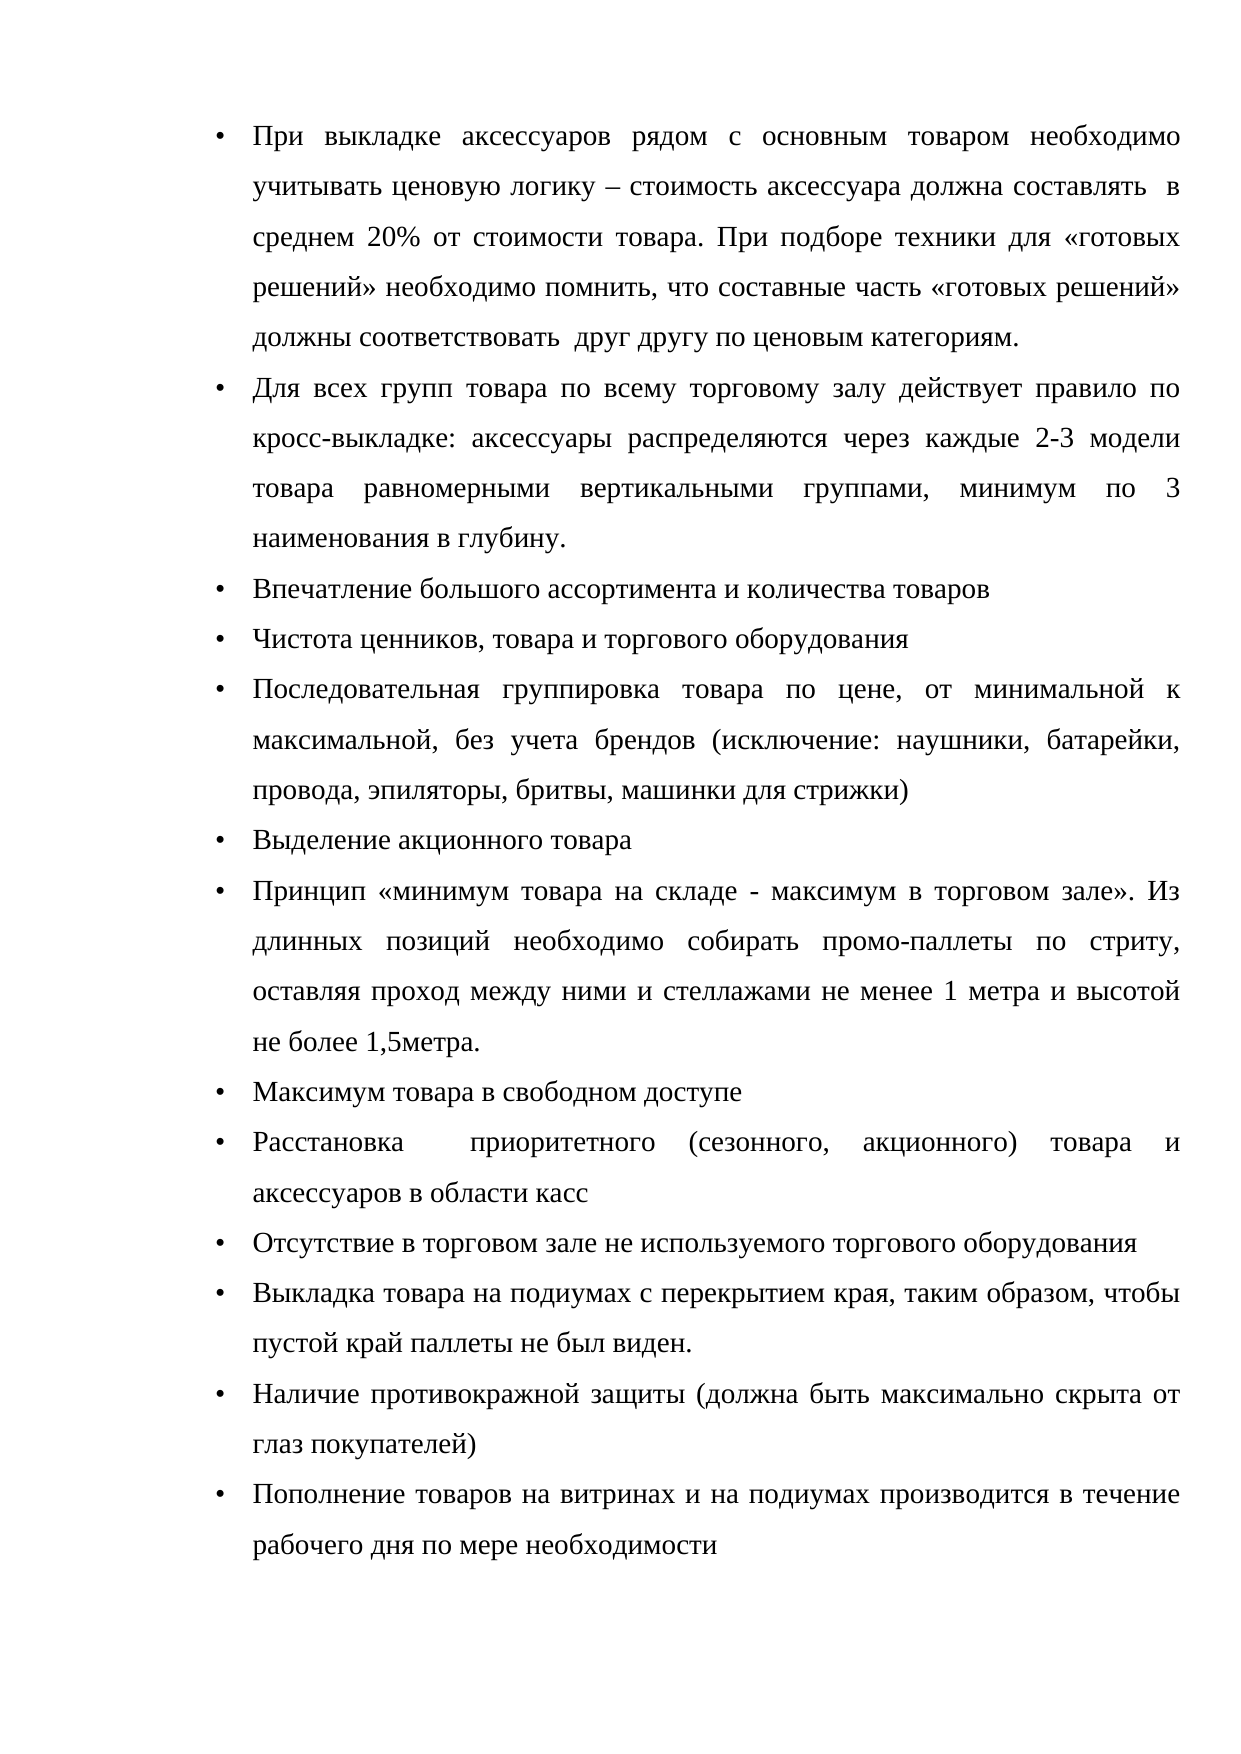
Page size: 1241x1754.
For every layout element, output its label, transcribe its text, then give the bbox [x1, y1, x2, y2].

list Наличие противокражной защиты (должна быть максимально скрыта от глаз покупателей) [215, 1376, 1181, 1460]
list Максимум товара в свободном доступе [215, 1074, 1181, 1108]
list Выкладка товара на подиумах с перекрытием края, таким образом, чтобы пустой край паллеты не был виден. [215, 1275, 1181, 1359]
list Для всех групп товара по всему торговому залу действует правило по кросс-выкладке: аксессуары распределяются через каждые 2-3 модели товара равномерными вертикальными группами, минимум по 3 наименования в глубину. [215, 370, 1181, 554]
list Расстановка приоритетного (сезонного, акционного) товара и аксессуаров в области касс [215, 1124, 1181, 1208]
list Последовательная группировка товара по цене, от минимальной к максимальной, без учета брендов (исключение: наушники, батарейки, провода, эпиляторы, бритвы, машинки для стрижки) [215, 672, 1181, 806]
list Выделение акционного товара [215, 822, 1181, 856]
list Принцип «минимум товара на складе - максимум в торговом зале». Из длинных позиций необходимо собирать промо-паллеты по стриту, оставляя проход между ними и стеллажами не менее 1 метра и высотой не более 1,5метра. [215, 873, 1181, 1057]
list Пополнение товаров на витринах и на подиумах производится в течение рабочего дня по мере необходимости [215, 1477, 1181, 1560]
list При выкладке аксессуаров рядом с основным товаром необходимо учитывать ценовую логику – стоимость аксессуара должна составлять в среднем 20% от стоимости товара. При подборе техники для «готовых решений» необходимо помнить, что составные часть «готовых решений» должны соответствовать друг другу по ценовым категориям. [215, 118, 1181, 353]
list Отсутствие в торговом зале не используемого торгового оборудования [215, 1225, 1181, 1258]
list Чистота ценников, товара и торгового оборудования [215, 621, 1181, 655]
list Впечатление большого ассортимента и количества товаров [215, 571, 1181, 604]
